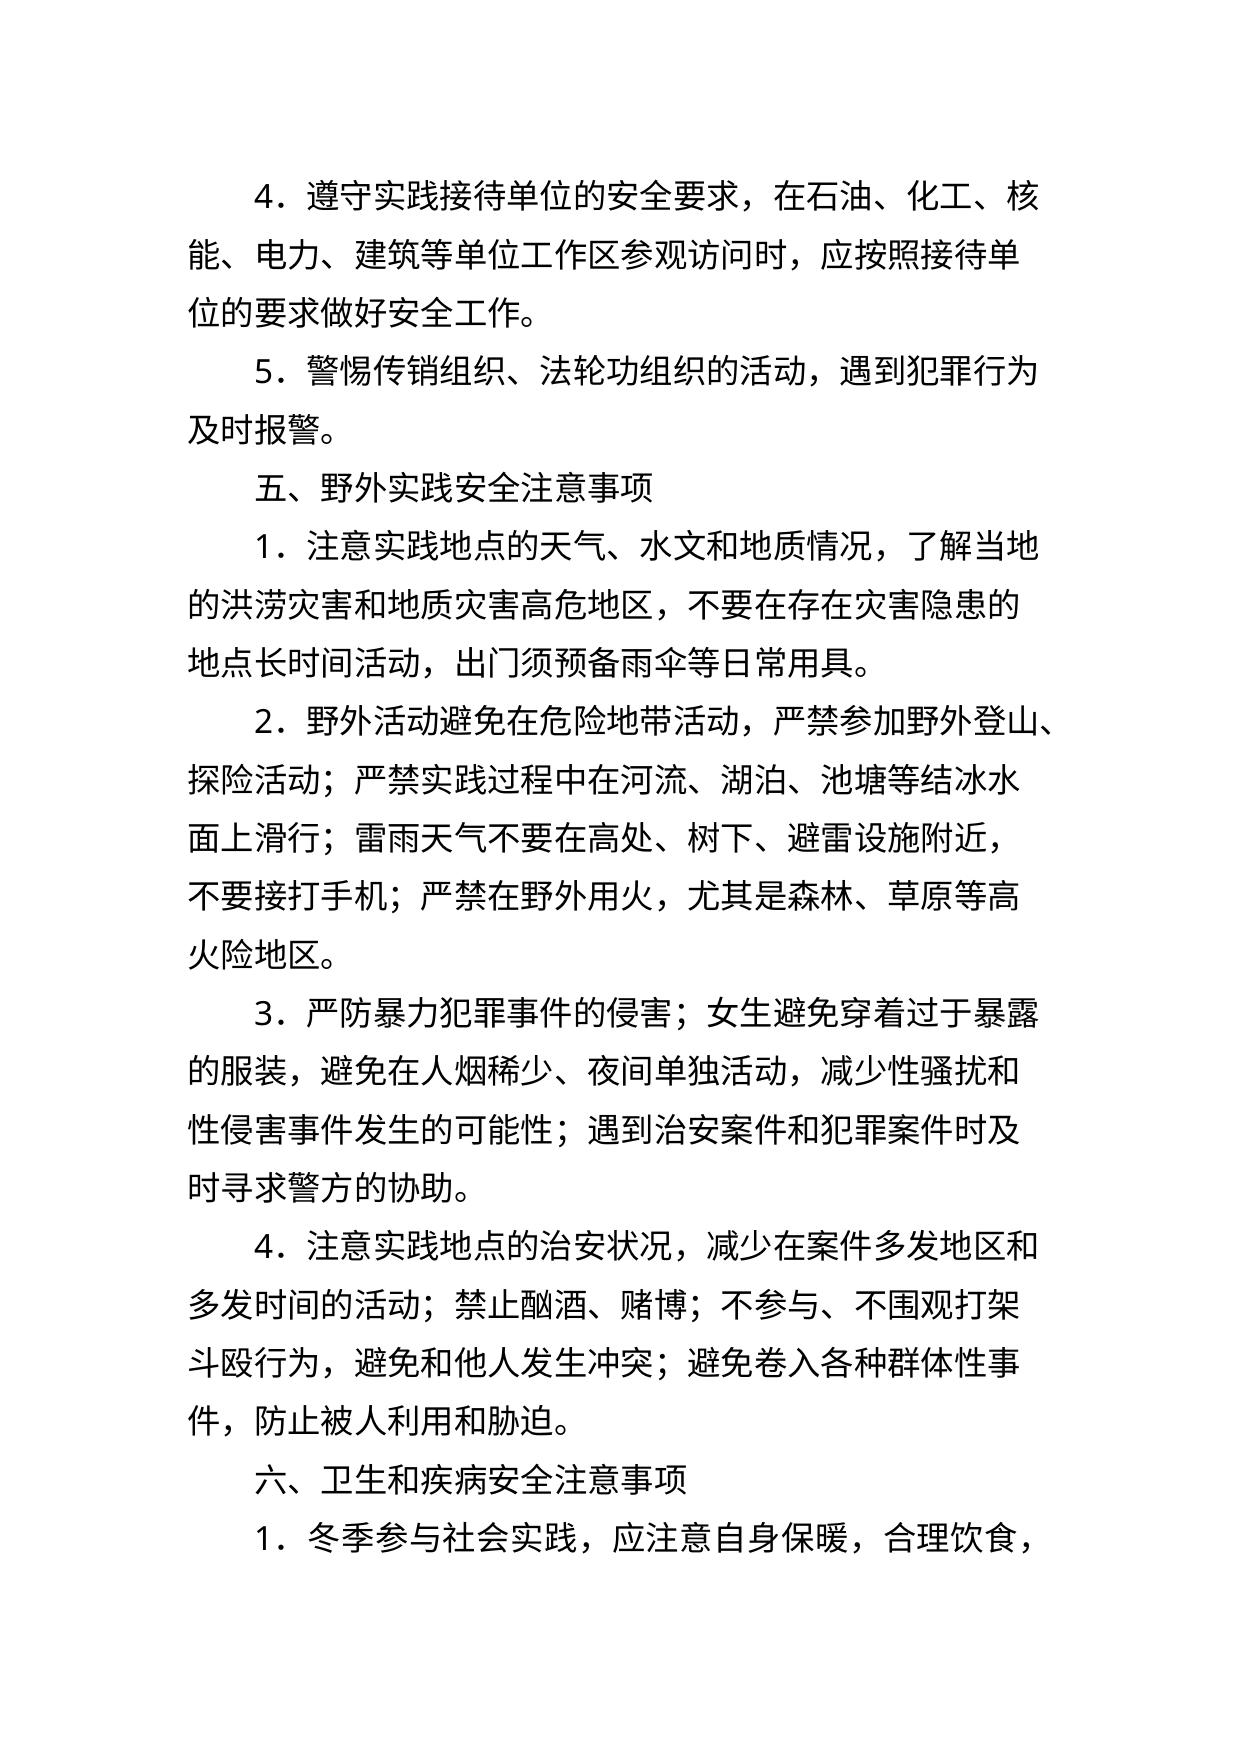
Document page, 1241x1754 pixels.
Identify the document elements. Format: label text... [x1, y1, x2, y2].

text 4．注意实践地点的治安状况，减少在案件多发地区和多发时间的活动；禁止酗酒、赌博；不参与、不围观打架斗殴行为，避免和他人发生冲突；避免卷入各种群体性事件，防止被人利用和胁迫。 [187, 1212, 1053, 1445]
text 3．严防暴力犯罪事件的侵害；女生避免穿着过于暴露的服装，避免在人烟稀少、夜间单独活动，减少性骚扰和性侵害事件发生的可能性；遇到治安案件和犯罪案件时及时寻求警方的协助。 [187, 979, 1053, 1212]
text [187, 1504, 1053, 1562]
text 1．注意实践地点的天气、水文和地质情况，了解当地的洪涝灾害和地质灾害高危地区，不要在存在灾害隐患的地点长时间活动，出门须预备雨伞等日常用具。 [187, 512, 1053, 687]
text 5．警惕传销组织、法轮功组织的活动，遇到犯罪行为及时报警。 [187, 337, 1053, 454]
text 4．遵守实践接待单位的安全要求，在石油、化工、核能、电力、建筑等单位工作区参观访问时，应按照接待单位的要求做好安全工作。 [187, 162, 1053, 337]
text 六、卫生和疾病安全注意事项 [187, 1445, 1053, 1504]
text 五、野外实践安全注意事项 [187, 454, 1053, 512]
text 2．野外活动避免在危险地带活动，严禁参加野外登山、探险活动；严禁实践过程中在河流、湖泊、池塘等结冰水面上滑行；雷雨天气不要在高处、树下、避雷设施附近，不要接打手机；严禁在野外用火，尤其是森林、草原等高火险地区。 [187, 687, 1053, 979]
